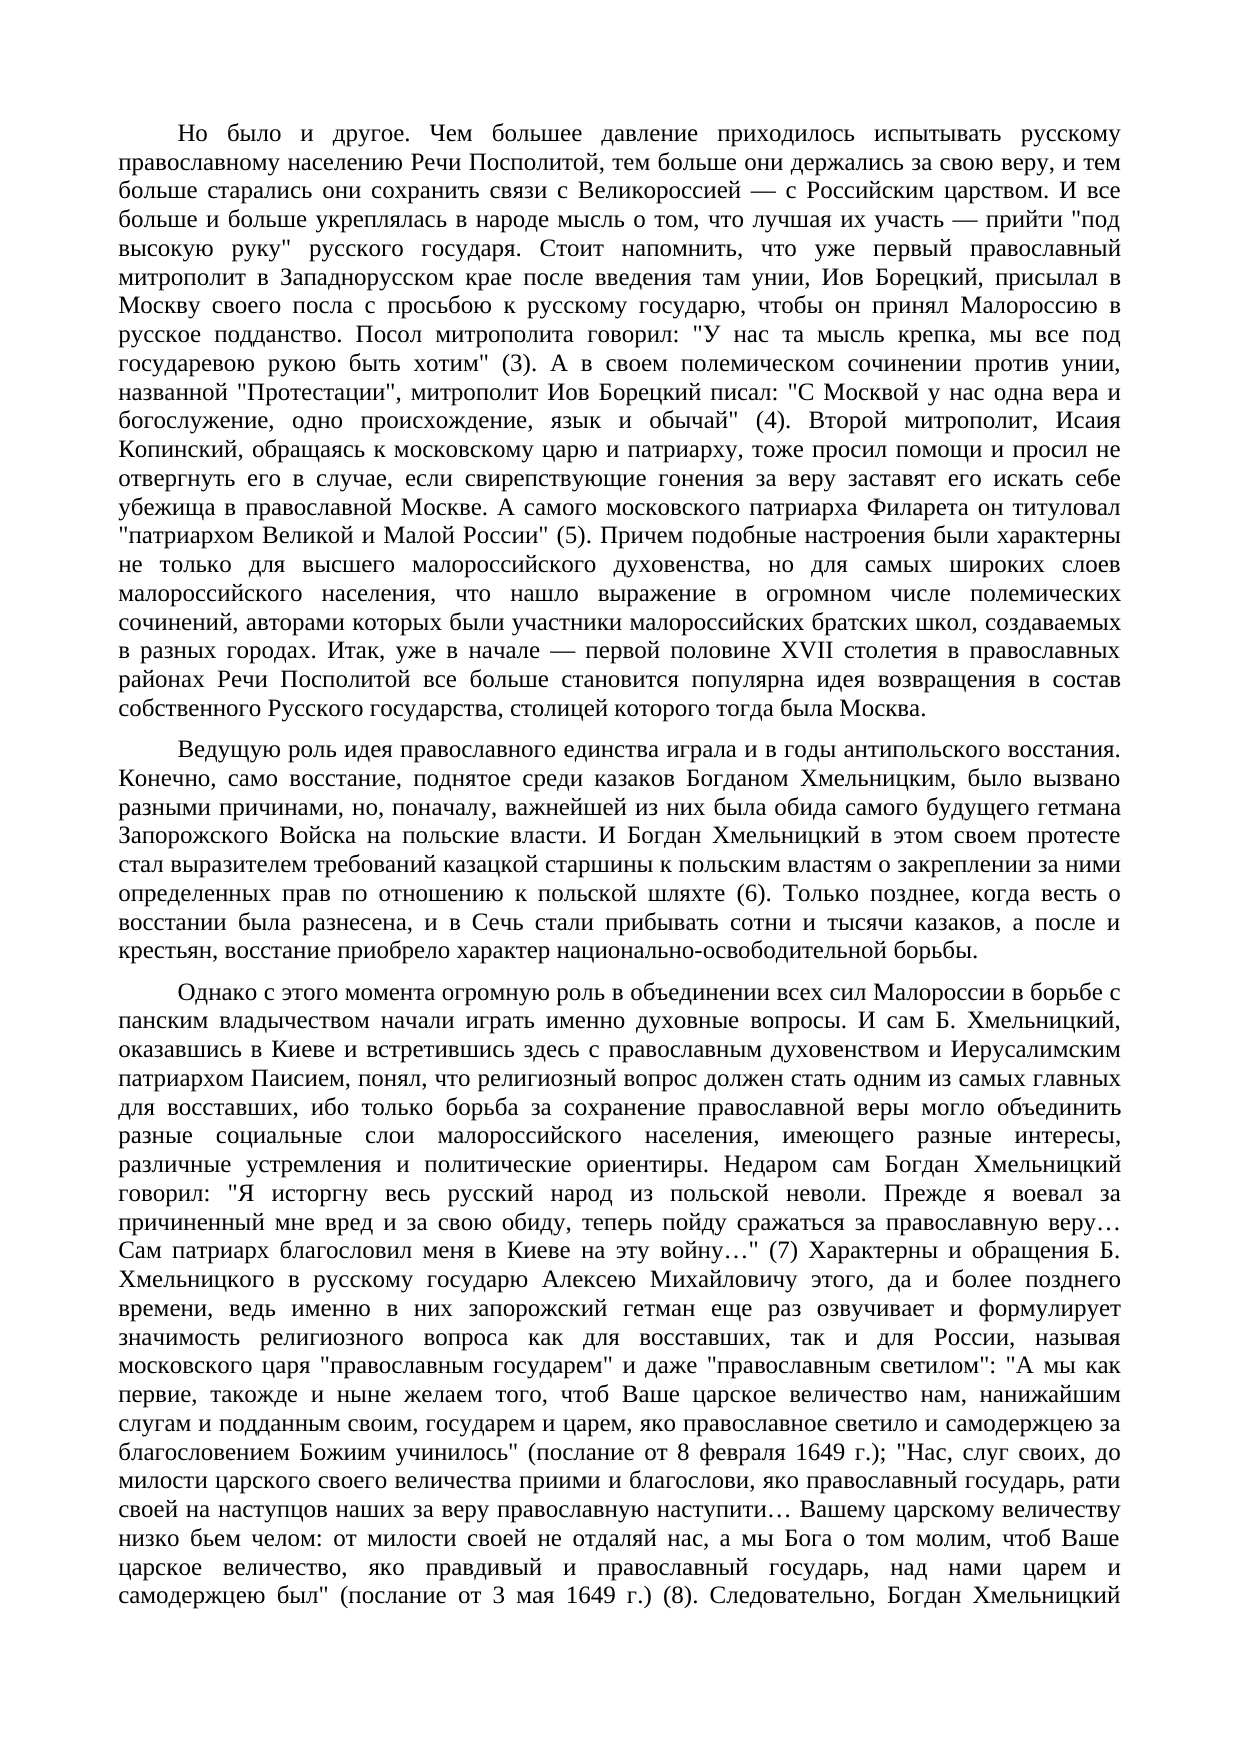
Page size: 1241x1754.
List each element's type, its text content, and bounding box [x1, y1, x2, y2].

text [118, 977, 1122, 1609]
text Но было и другое. Чем большее давление приходилось испытывать русскому православному населению Речи Посполитой, тем больше они держались за свою веру, и тем больше старались они сохранить связи с Великороссией — с Российским царством. И все больше и больше укреплялась в народе мысль о том, что лучшая их участь — прийти "под высокую руку" русского государя. Стоит напомнить, что уже первый православный митрополит в Западнорусском крае после введения там унии, Иов Борецкий, присылал в Москву своего посла с просьбою к русскому государю, чтобы он принял Малороссию в русское подданство. Посол митрополита говорил: "У нас та мысль крепка, мы все под государевою рукою быть хотим" (3). А в своем полемическом сочинении против унии, названной "Протестации", митрополит Иов Борецкий писал: "С Москвой у нас одна вера и богослужение, одно происхождение, язык и обычай" (4). Второй митрополит, Исаия Копинский, обращаясь к московскому царю и патриарху, тоже просил помощи и просил не отвергнуть его в случае, если свирепствующие гонения за веру заставят его искать себе убежища в православной Москве. А самого московского патриарха Филарета он титуловал "патриархом Великой и Малой России" (5). Причем подобные настроения были характерны не только для высшего малороссийского духовенства, но для самых широких слоев малороссийского населения, что нашло выражение в огромном числе полемических сочинений, авторами которых были участники малороссийских братских школ, создаваемых в разных городах. Итак, уже в начале — первой половине XVII столетия в православных районах Речи Посполитой все больше становится популярна идея возвращения в состав собственного Русского государства, столицей которого тогда была Москва. [118, 118, 1122, 722]
text Ведущую роль идея православного единства играла и в годы антипольского восстания. Конечно, само восстание, поднятое среди казаков Богданом Хмельницким, было вызвано разными причинами, но, поначалу, важнейшей из них была обида самого будущего гетмана Запорожского Войска на польские власти. И Богдан Хмельницкий в этом своем протесте стал выразителем требований казацкой старшины к польским властям о закреплении за ними определенных прав по отношению к польской шляхте (6). Только позднее, когда весть о восстании была разнесена, и в Сечь стали прибывать сотни и тысячи казаков, а после и крестьян, восстание приобрело характер национально-освободительной борьбы. [118, 734, 1122, 964]
